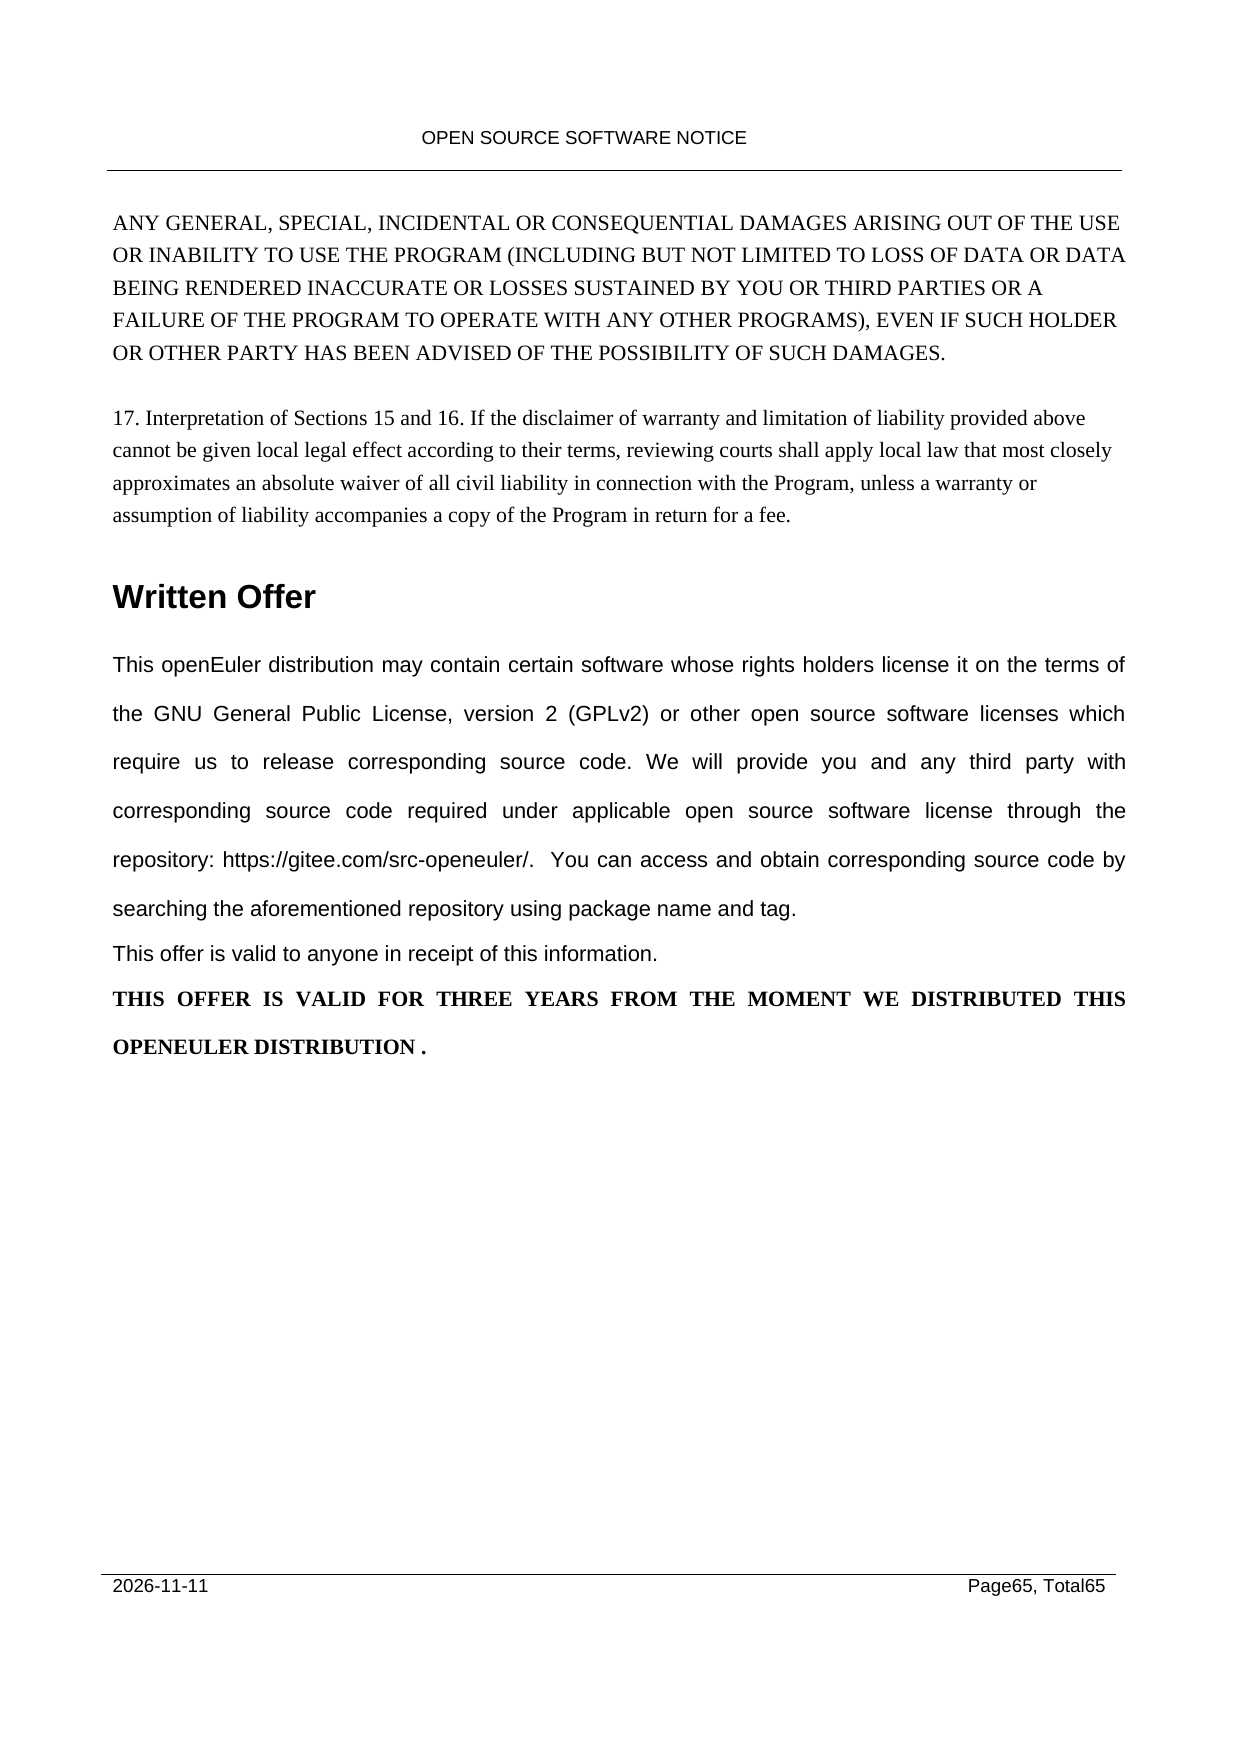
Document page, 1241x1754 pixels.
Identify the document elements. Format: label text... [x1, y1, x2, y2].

text THIS OFFER IS VALID FOR THREE YEARS FROM THE MOMENT WE DISTRIBUTED THIS OPENEULER DISTRIBUTION . [112, 982, 1128, 1063]
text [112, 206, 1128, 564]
text This offer is valid to anyone in receipt of this information. [112, 937, 1128, 969]
text Written Offer [112, 564, 1128, 629]
text This openEuler distribution may contain certain software whose rights holders license it on the terms of the GNU General Public License, version 2 (GPLv2) or other open source software licenses which require us to release corresponding source code. We will provide you and any third party with corresponding source code required under applicable open source software license through the repository: https://gitee.com/src-openeuler/. You can access and obtain corresponding source code by searching the aforementioned repository using package name and tag. [112, 648, 1128, 924]
